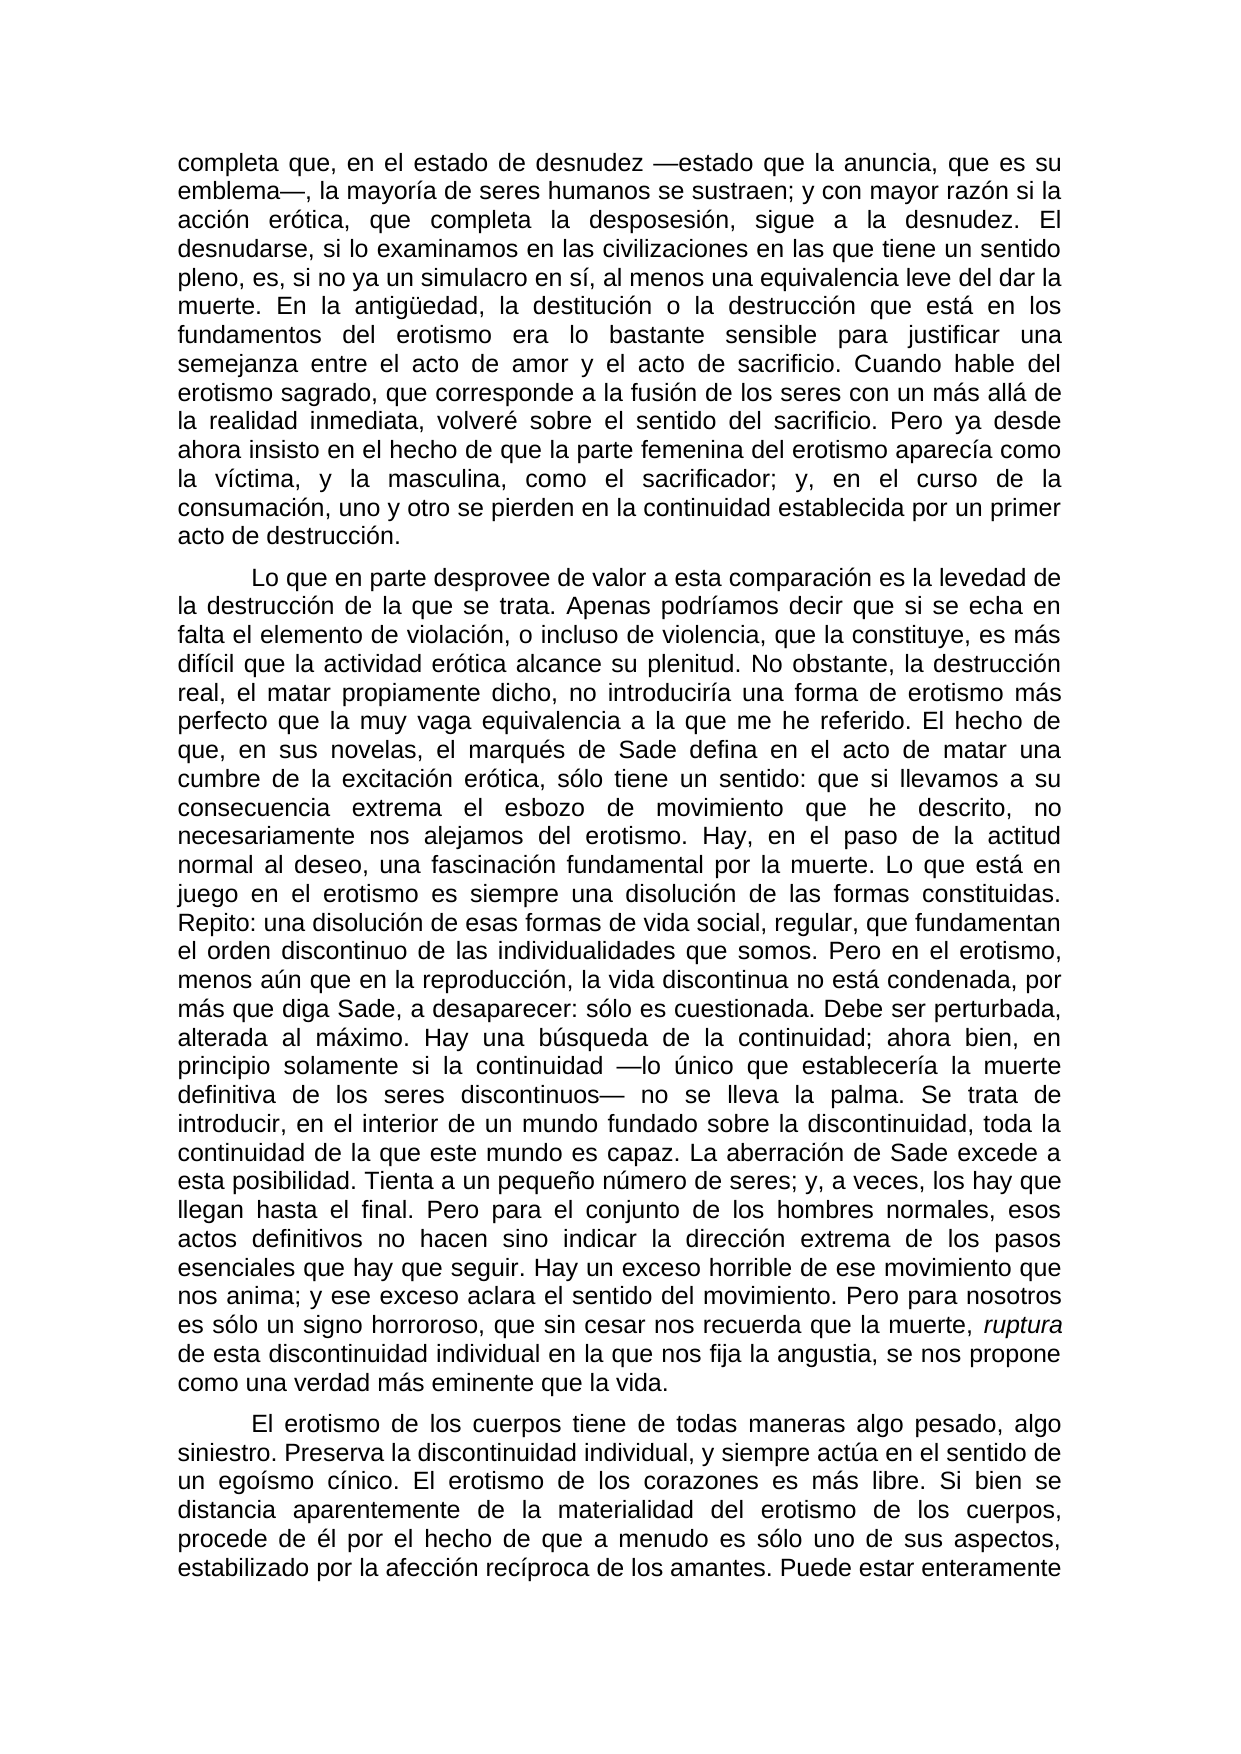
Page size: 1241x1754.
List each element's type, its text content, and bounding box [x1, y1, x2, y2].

text Lo que en parte desprovee de valor a esta comparación es la levedad de la destrucción de la que se trata. Apenas podríamos decir que si se echa en falta el elemento de violación, o incluso de violencia, que la constituye, es más difícil que la actividad erótica alcance su plenitud. No obstante, la destrucción real, el matar propiamente dicho, no introduciría una forma de erotismo más perfecto que la muy vaga equivalencia a la que me he referido. El hecho de que, en sus novelas, el marqués de Sade defina en el acto de matar una cumbre de la excitación erótica, sólo tiene un sentido: que si llevamos a su consecuencia extrema el esbozo de movimiento que he descrito, no necesariamente nos alejamos del erotismo. Hay, en el paso de la actitud normal al deseo, una fascinación fundamental por la muerte. Lo que está en juego en el erotismo es siempre una disolución de las formas constituidas. Repito: una disolución de esas formas de vida social, regular, que fundamentan el orden discontinuo de las individualidades que somos. Pero en el erotismo, menos aún que en la reproducción, la vida discontinua no está condenada, por más que diga Sade, a desaparecer: sólo es cuestionada. Debe ser perturbada, alterada al máximo. Hay una búsqueda de la continuidad; ahora bien, en principio solamente si la continuidad —lo único que establecería la muerte definitiva de los seres discontinuos— no se lleva la palma. Se trata de introducir, en el interior de un mundo fundado sobre la discontinuidad, toda la continuidad de la que este mundo es capaz. La aberración de Sade excede a esta posibilidad. Tienta a un pequeño número de seres; y, a veces, los hay que llegan hasta el final. Pero para el conjunto de los hombres normales, esos actos definitivos no hacen sino indicar la dirección extrema de los pasos esenciales que hay que seguir. Hay un exceso horrible de ese movimiento que nos anima; y ese exceso aclara el sentido del movimiento. Pero para nosotros es sólo un signo horroroso, que sin cesar nos recuerda que la muerte, ruptura de esta discontinuidad individual en la que nos fija la angustia, se nos propone como una verdad más eminente que la vida. [177, 563, 1063, 1396]
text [177, 148, 1063, 550]
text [177, 1409, 1063, 1581]
